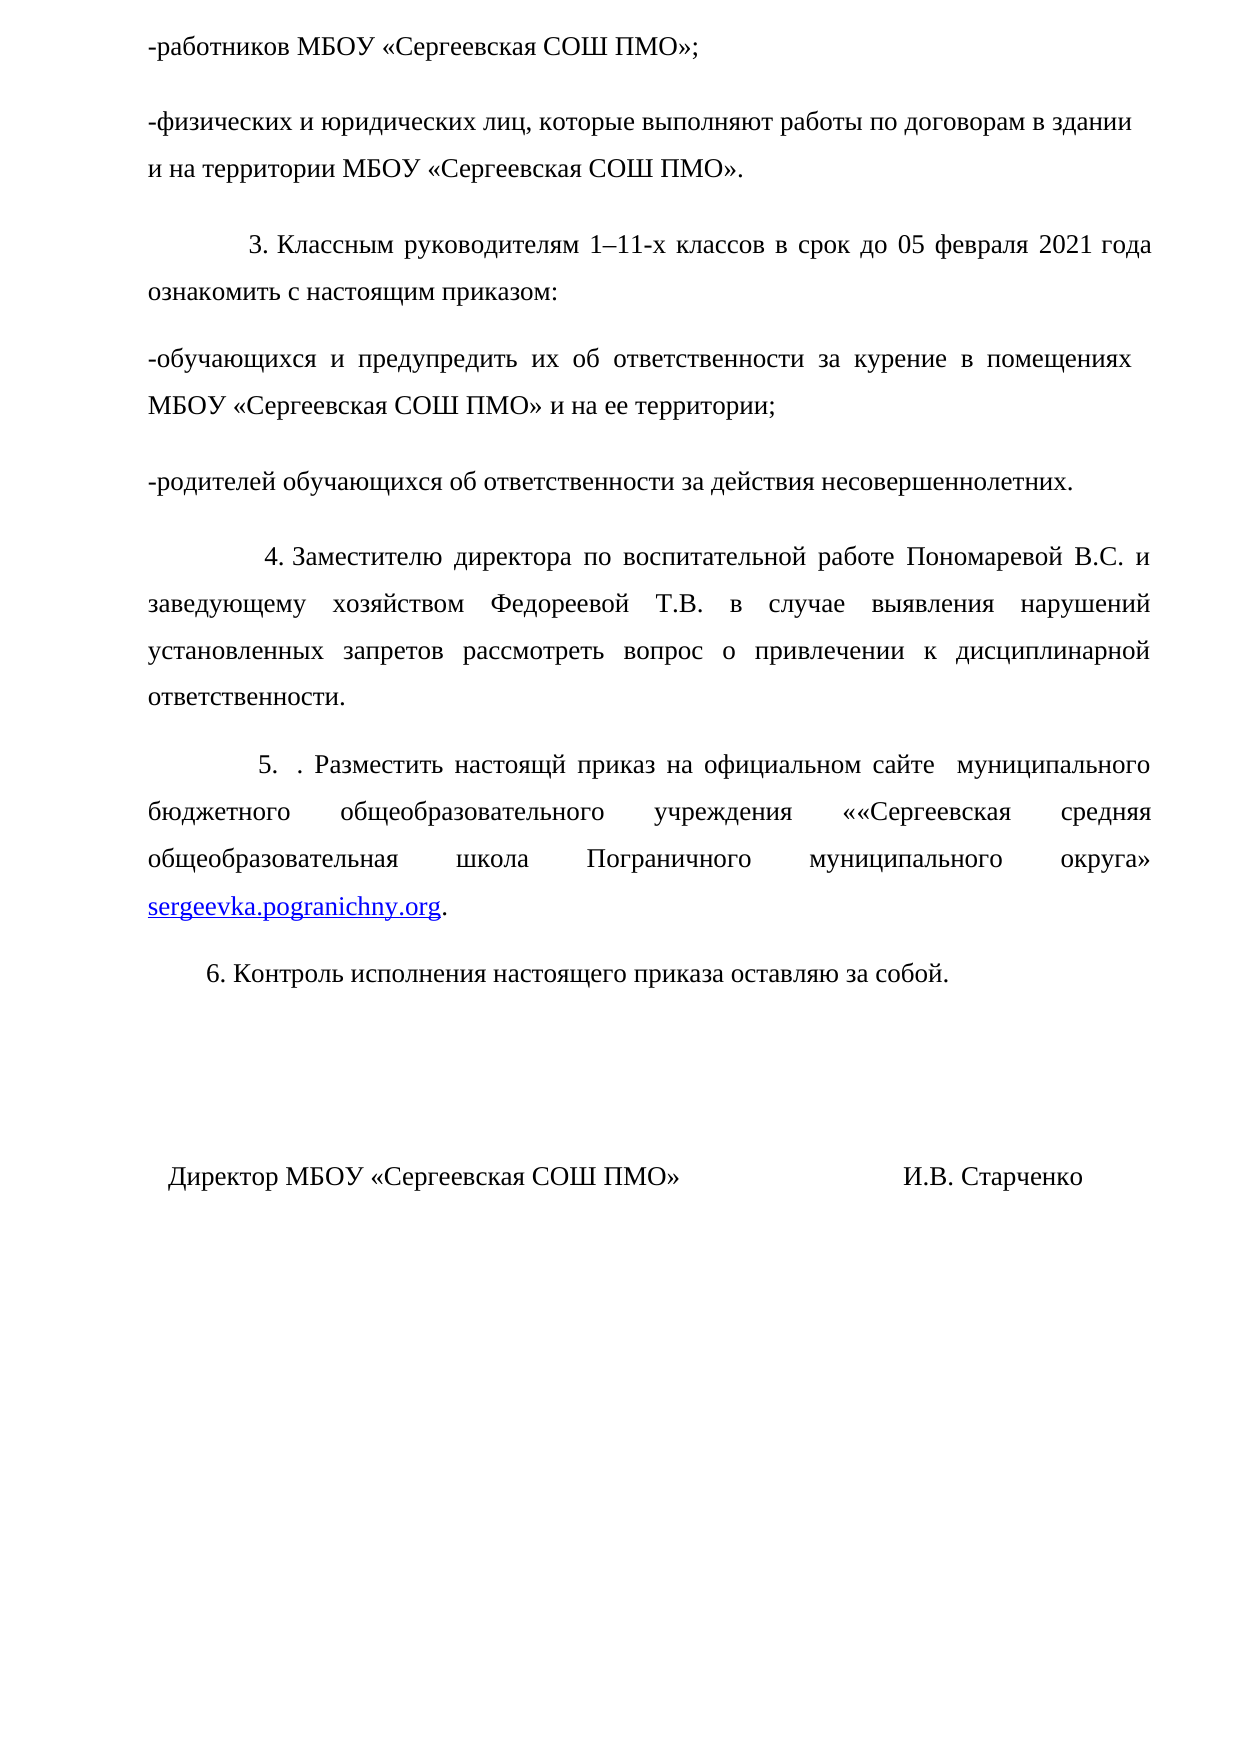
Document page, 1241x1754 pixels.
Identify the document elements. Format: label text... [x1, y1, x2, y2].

text -физических и юридических лиц, которые выполняют работы по договорам в здании и на территории МБОУ «Сергеевская СОШ ПМО». [148, 105, 1133, 183]
text 5. . Разместить настоящй приказ на официальном сайте муниципального бюджетного общеобразовательного учреждения ««Сергеевская средняя общеобразовательная школа Пограничного муниципального округа» sergeevka.pogranichny.org. [148, 748, 1152, 921]
text -обучающихся и предупредить их об ответственности за курение в помещениях МБОУ «Сергеевская СОШ ПМО» и на ее территории; [148, 342, 1133, 420]
text 4. Заместителю директора по воспитательной работе Пономаревой В.С. и заведующему хозяйством Федореевой Т.В. в случае выявления нарушений установленных запретов рассмотреть вопрос о привлечении к дисциплинарной ответственности. [148, 540, 1152, 712]
text -родителей обучающихся об ответственности за действия несовершеннолетних. [148, 464, 1133, 496]
text -работников МБОУ «Сергеевская СОШ ПМО»; [148, 29, 1133, 61]
text Директор МБОУ «Сергеевская СОШ ПМО» И.В. Старченко [148, 1160, 1152, 1191]
text 3. Классным руководителям 1–11-х классов в срок до 05 февраля 2021 года ознакомить с настоящим приказом: [148, 228, 1152, 306]
text 6. Контроль исполнения настоящего приказа оставляю за собой. [118, 957, 1152, 988]
